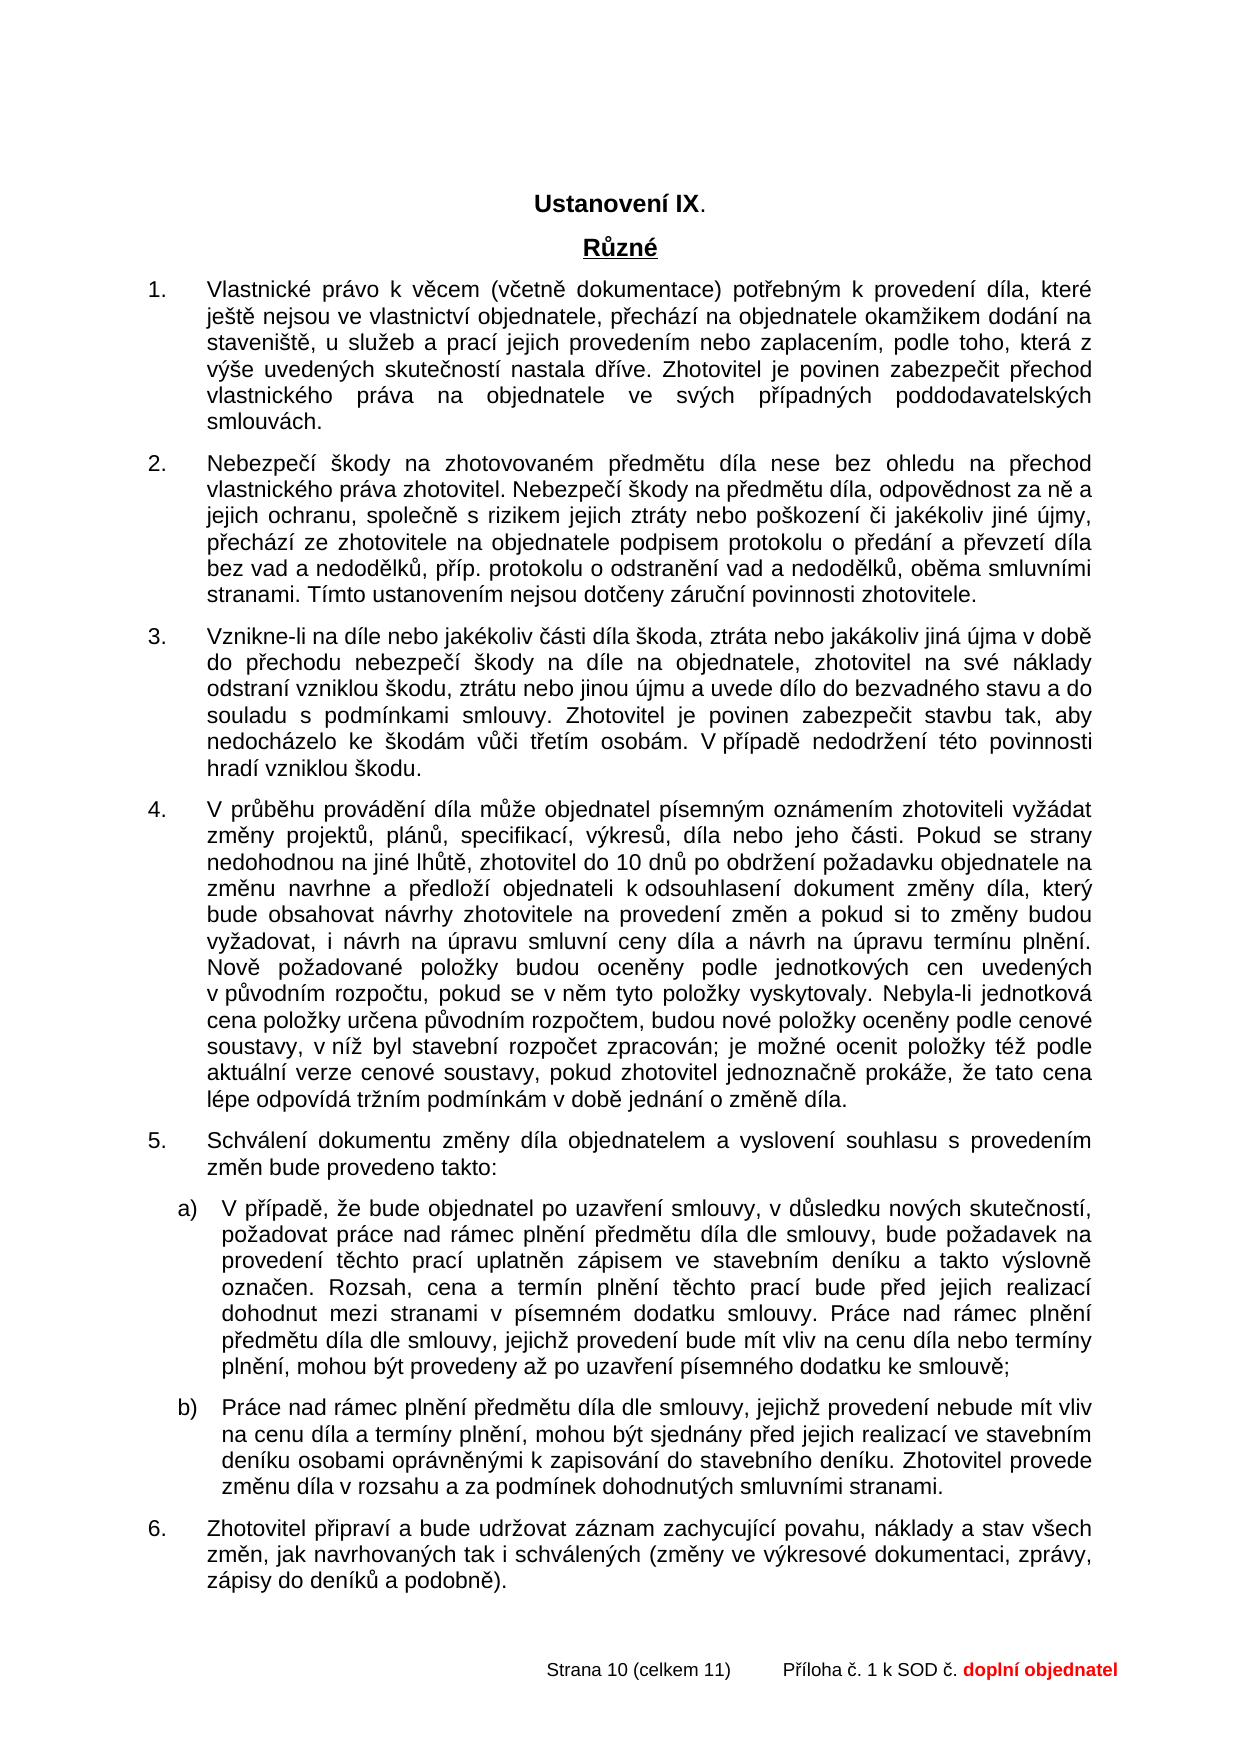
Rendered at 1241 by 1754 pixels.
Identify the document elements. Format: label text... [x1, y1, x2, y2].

list Nebezpečí škody na zhotovovaném předmětu díla nese bez ohledu na přechod vlastnického práva zhotovitel. Nebezpečí škody na předmětu díla, odpovědnost za ně a jejich ochranu, společně s rizikem jejich ztráty nebo poškození či jakékoliv jiné újmy, přechází ze zhotovitele na objednatele podpisem protokolu o předání a převzetí díla bez vad a nedodělků, příp. protokolu o odstranění vad a nedodělků, oběma smluvními stranami. Tímto ustanovením nejsou dotčeny záruční povinnosti zhotovitele. [148, 449, 1093, 608]
list Zhotovitel připraví a bude udržovat záznam zachycující povahu, náklady a stav všech změn, jak navrhovaných tak i schválených (změny ve výkresové dokumentaci, zprávy, zápisy do deníků a podobně). [148, 1515, 1093, 1594]
list V průběhu provádění díla může objednatel písemným oznámením zhotoviteli vyžádat změny projektů, plánů, specifikací, výkresů, díla nebo jeho části. Pokud se strany nedohodnou na jiné lhůtě, zhotovitel do 10 dnů po obdržení požadavku objednatele na změnu navrhne a předloží objednateli k odsouhlasení dokument změny díla, který bude obsahovat návrhy zhotovitele na provedení změn a pokud si to změny budou vyžadovat, i návrh na úpravu smluvní ceny díla a návrh na úpravu termínu plnění. Nově požadované položky budou oceněny podle jednotkových cen uvedených v původním rozpočtu, pokud se v něm tyto položky vyskytovaly. Nebyla-li jednotková cena položky určena původním rozpočtem, budou nové položky oceněny podle cenové soustavy, v níž byl stavební rozpočet zpracován; je možné ocenit položky též podle aktuální verze cenové soustavy, pokud zhotovitel jednoznačně prokáže, že tato cena lépe odpovídá tržním podmínkám v době jednání o změně díla. [148, 796, 1093, 1112]
text Různé [148, 233, 1093, 261]
list Ustanovení IX. [148, 189, 1093, 218]
list Práce nad rámec plnění předmětu díla dle smlouvy, jejichž provedení nebude mít vliv na cenu díla a termíny plnění, mohou být sjednány před jejich realizací ve stavebním deníku osobami oprávněnými k zapisování do stavebního deníku. Zhotovitel provede změnu díla v rozsahu a za podmínek dohodnutých smluvními stranami. [177, 1394, 1093, 1500]
list Schválení dokumentu změny díla objednatelem a vyslovení souhlasu s provedením změn bude provedeno takto: [148, 1127, 1093, 1180]
list V případě, že bude objednatel po uzavření smlouvy, v důsledku nových skutečností, požadovat práce nad rámec plnění předmětu díla dle smlouvy, bude požadavek na provedení těchto prací uplatněn zápisem ve stavebním deníku a takto výslovně označen. Rozsah, cena a termín plnění těchto prací bude před jejich realizací dohodnut mezi stranami v písemném dodatku smlouvy. Práce nad rámec plnění předmětu díla dle smlouvy, jejichž provedení bude mít vliv na cenu díla nebo termíny plnění, mohou být provedeny až po uzavření písemného dodatku ke smlouvě; [177, 1195, 1093, 1379]
list Vlastnické právo k věcem (včetně dokumentace) potřebným k provedení díla, které ještě nejsou ve vlastnictví objednatele, přechází na objednatele okamžikem dodání na staveniště, u služeb a prací jejich provedením nebo zaplacením, podle toho, která z výše uvedených skutečností nastala dříve. Zhotovitel je povinen zabezpečit přechod vlastnického práva na objednatele ve svých případných poddodavatelských smlouvách. [148, 276, 1093, 434]
list Vznikne-li na díle nebo jakékoliv části díla škoda, ztráta nebo jakákoliv jiná újma v době do přechodu nebezpečí škody na díle na objednatele, zhotovitel na své náklady odstraní vzniklou škodu, ztrátu nebo jinou újmu a uvede dílo do bezvadného stavu a do souladu s podmínkami smlouvy. Zhotovitel je povinen zabezpečit stavbu tak, aby nedocházelo ke škodám vůči třetím osobám. V případě nedodržení této povinnosti hradí vzniklou škodu. [148, 623, 1093, 781]
